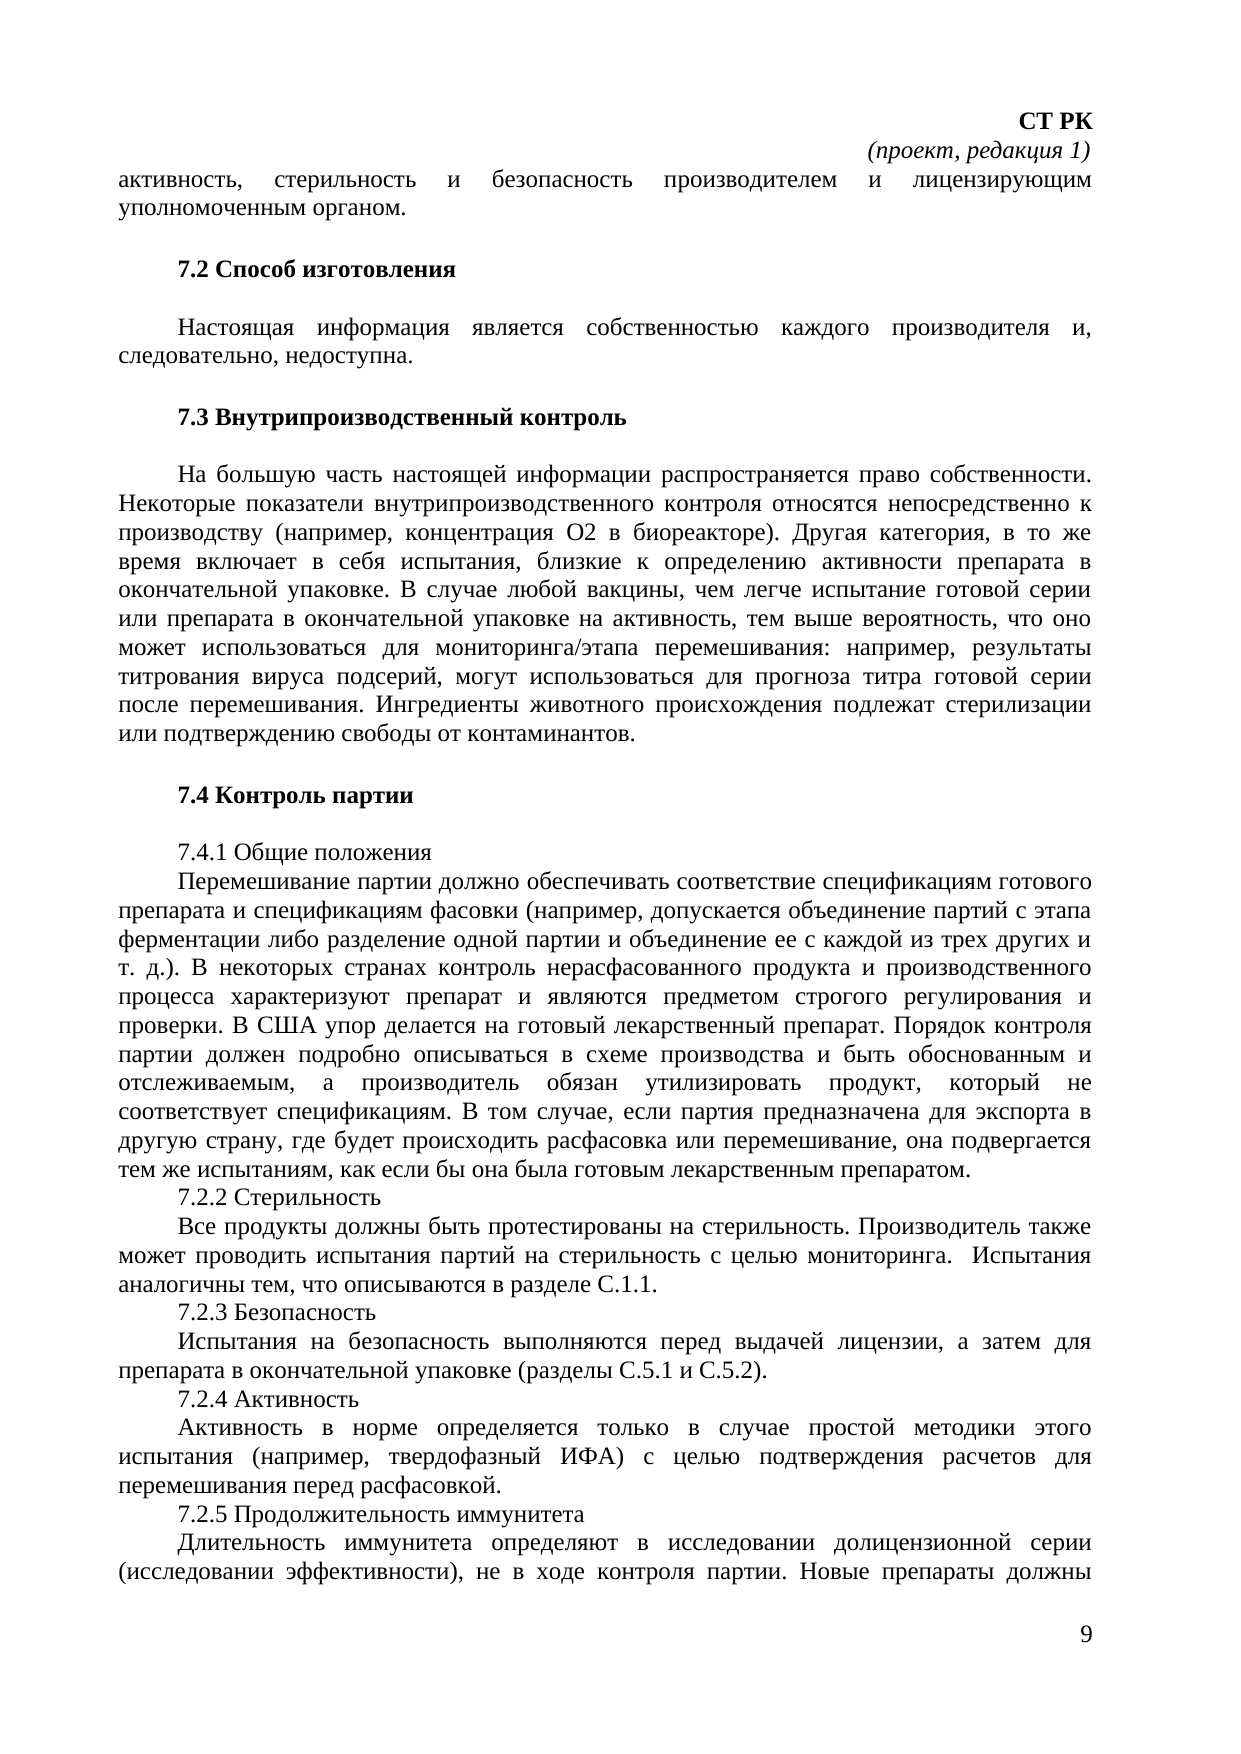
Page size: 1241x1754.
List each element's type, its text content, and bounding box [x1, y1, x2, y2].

text Испытания на безопасность выполняются перед выдачей лицензии, а затем для препарата в окончательной упаковке (разделы С.5.1 и С.5.2). [118, 1326, 1092, 1384]
text Активность в норме определяется только в случае простой методики этого испытания (например, твердофазный ИФА) с целью подтверждения расчетов для перемешивания перед расфасовкой. [118, 1412, 1092, 1499]
text Настоящая информация является собственностью каждого производителя и, следовательно, недоступна. [118, 312, 1092, 369]
text На большую часть настоящей информации распространяется право собственности. Некоторые показатели внутрипроизводственного контроля относятся непосредственно к производству (например, концентрация O2 в биореакторе). Другая категория, в то же время включает в себя испытания, близкие к определению активности препарата в окончательной упаковке. В случае любой вакцины, чем легче испытание готовой серии или препарата в окончательной упаковке на активность, тем выше вероятность, что оно может использоваться для мониторинга/этапа перемешивания: например, результаты титрования вируса подсерий, могут использоваться для прогноза титра готовой серии после перемешивания. Ингредиенты животного происхождения подлежат стерилизации или подтверждению свободы от контаминантов. [118, 459, 1092, 747]
subtitle 7.2 Способ изготовления [118, 254, 1092, 283]
text 7.2.3 Безопасность [118, 1297, 1092, 1326]
subtitle 7.3 Внутрипроизводственный контроль [118, 402, 1092, 431]
text 7.2.5 Продолжительность иммунитета [118, 1499, 1092, 1527]
text 7.4.1 Общие положения [118, 837, 1092, 866]
text 7.2.4 Активность [118, 1384, 1092, 1412]
subtitle 7.4 Контроль партии [118, 780, 1092, 809]
text Перемешивание партии должно обеспечивать соответствие спецификациям готового препарата и спецификациям фасовки (например, допускается объединение партий с этапа ферментации либо разделение одной партии и объединение ее с каждой из трех других и т. д.). В некоторых странах контроль нерасфасованного продукта и производственного процесса характеризуют препарат и являются предметом строгого регулирования и проверки. В США упор делается на готовый лекарственный препарат. Порядок контроля партии должен подробно описываться в схеме производства и быть обоснованным и отслеживаемым, а производитель обязан утилизировать продукт, который не соответствует спецификациям. В том случае, если партия предназначена для экспорта в другую страну, где будет происходить расфасовка или перемешивание, она подвергается тем же испытаниям, как если бы она была готовым лекарственным препаратом. [118, 866, 1092, 1182]
text 7.2.2 Стерильность [118, 1182, 1092, 1211]
text Все продукты должны быть протестированы на стерильность. Производитель также может проводить испытания партий на стерильность с целью мониторинга. Испытания аналогичны тем, что описываются в разделе С.1.1. [118, 1211, 1092, 1297]
